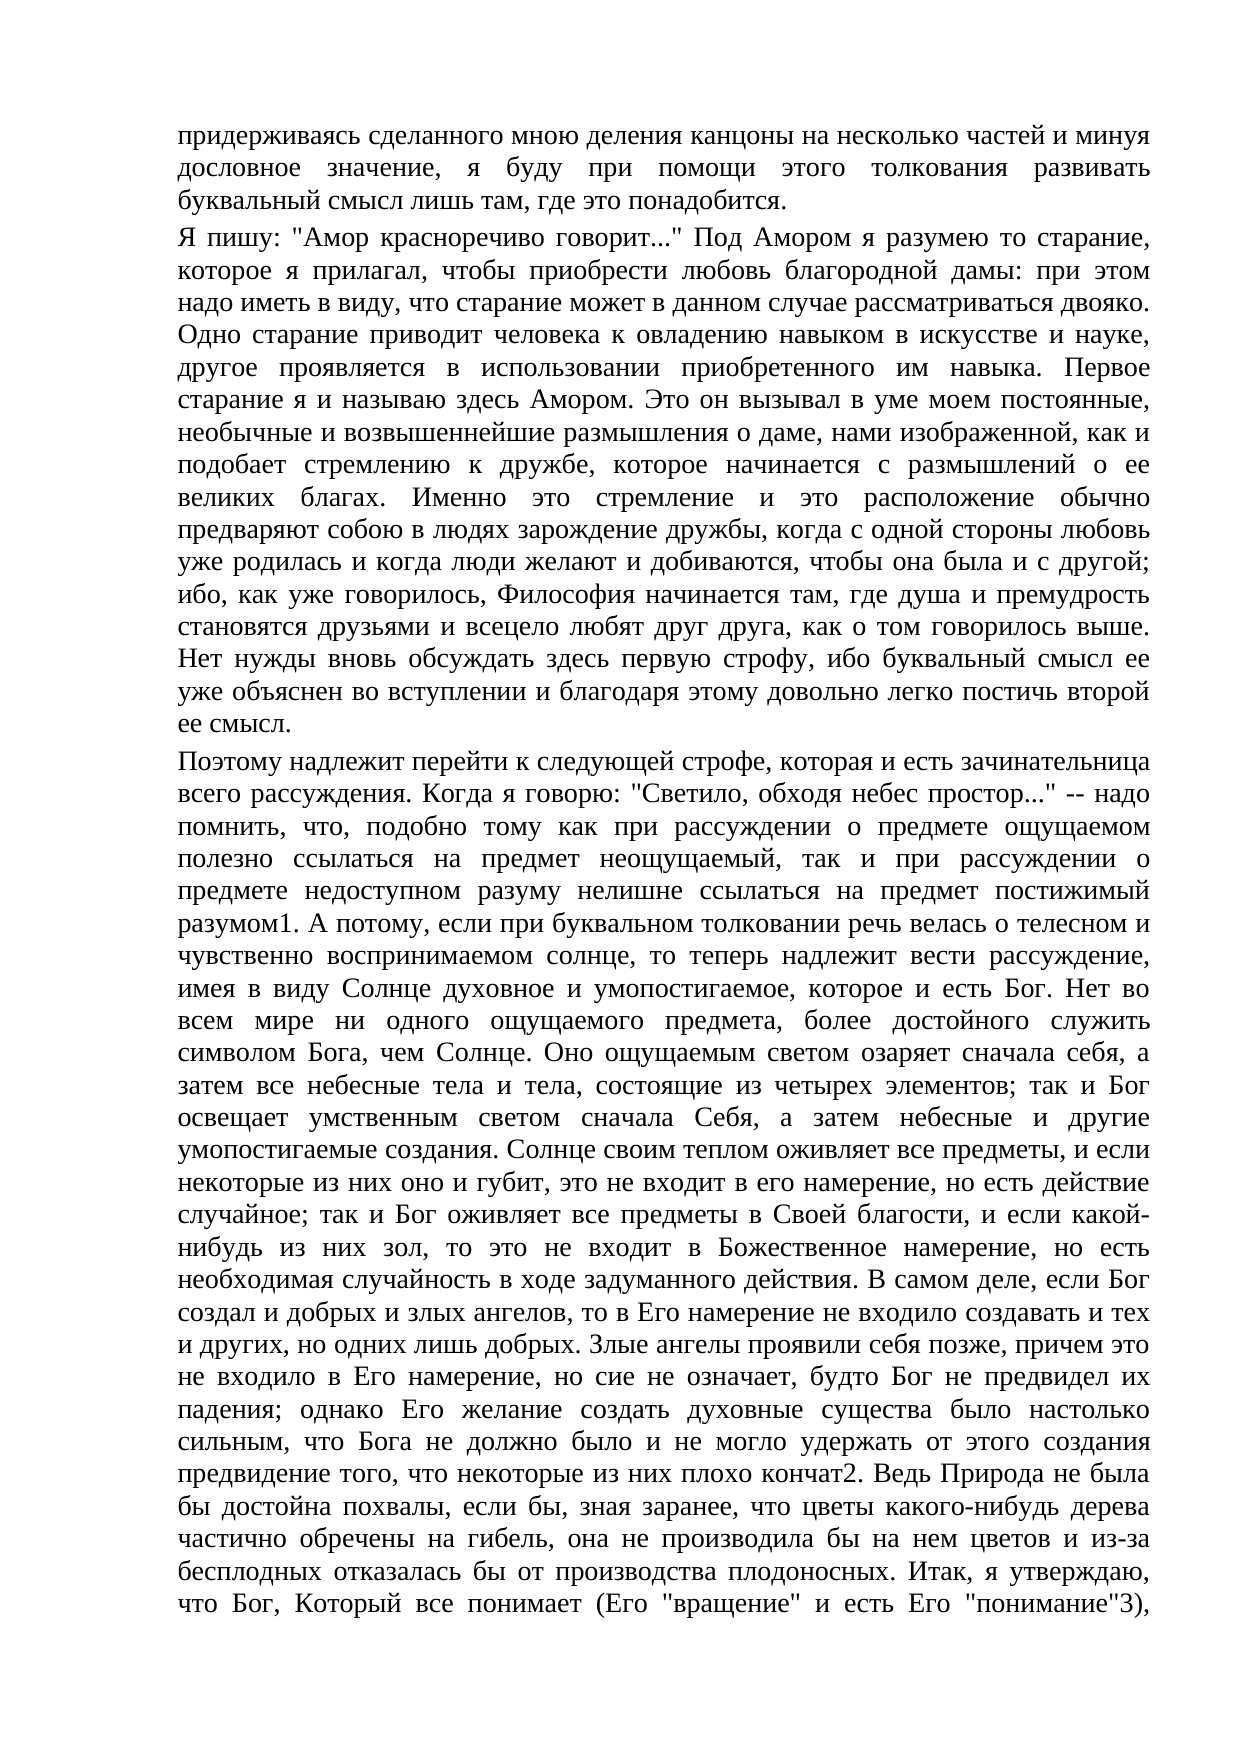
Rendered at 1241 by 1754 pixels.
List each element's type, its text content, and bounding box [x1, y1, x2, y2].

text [177, 744, 1152, 1618]
text Я пишу: "Амор красноречиво говорит..." Под Амором я разумею то старание, которое я прилагал, чтобы приобрести любовь благородной дамы: при этом надо иметь в виду, что старание может в данном случае рассматриваться двояко. Одно старание приводит человека к овладению навыком в искусстве и науке, другое проявляется в использовании приобретенного им навыка. Первое старание я и называю здесь Амором. Это он вызывал в уме моем постоянные, необычные и возвышеннейшие размышления о даме, нами изображенной, как и подобает стремлению к дружбе, которое начинается с размышлений о ее великих благах. Именно это стремление и это расположение обычно предваряют собою в людях зарождение дружбы, когда с одной стороны любовь уже родилась и когда люди желают и добиваются, чтобы она была и с другой; ибо, как уже говорилось, Философия начинается там, где душа и премудрость становятся друзьями и всецело любят друг друга, как о том говорилось выше. Нет нужды вновь обсуждать здесь первую строфу, ибо буквальный смысл ее уже объяснен во вступлении и благодаря этому довольно легко постичь второй ее смысл. [177, 220, 1152, 739]
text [177, 118, 1152, 215]
